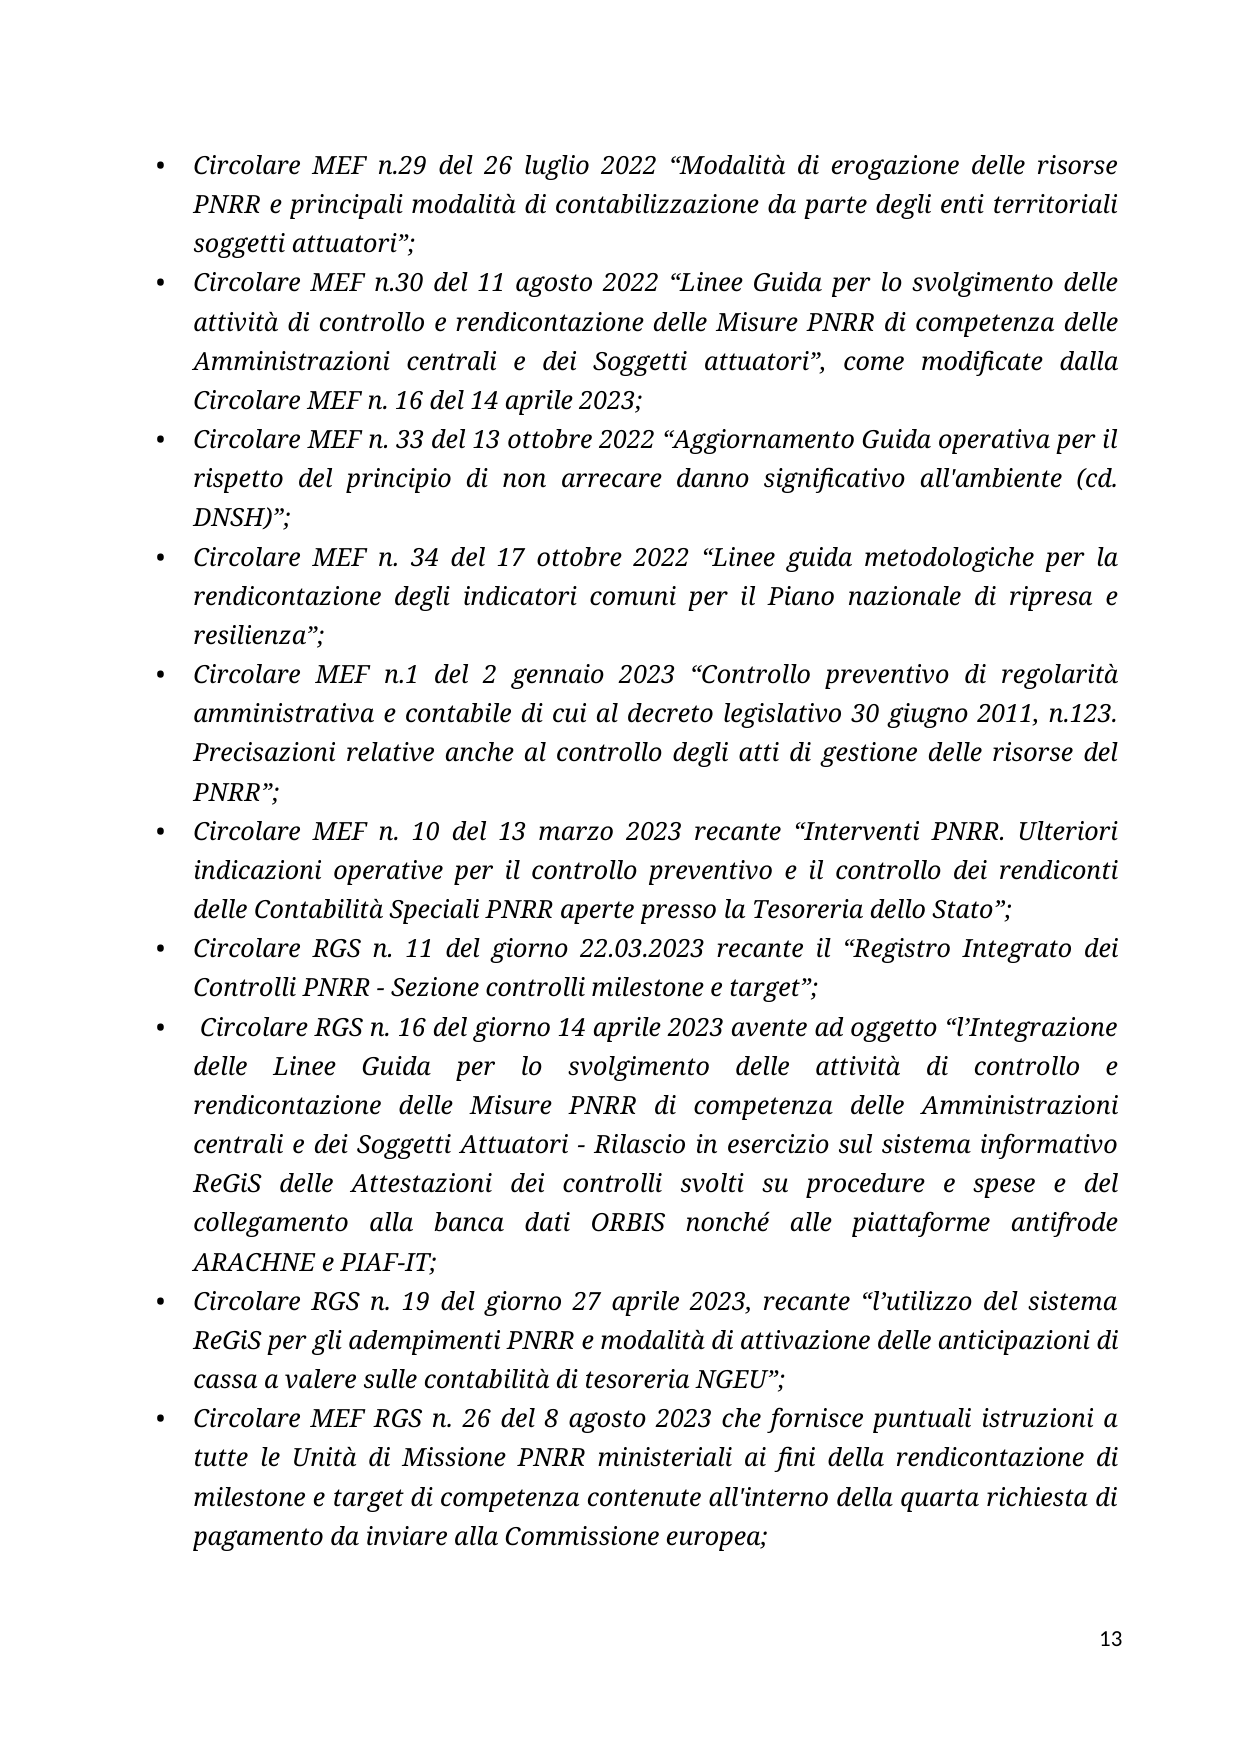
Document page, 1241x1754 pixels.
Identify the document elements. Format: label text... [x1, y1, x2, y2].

list Circolare RGS n. 19 del giorno 27 aprile 2023, recante “l’utilizzo del sistema ReGiS per gli adempimenti PNRR e modalità di attivazione delle anticipazioni di cassa a valere sulle contabilità di tesoreria NGEU”; [156, 1283, 1122, 1396]
list Circolare MEF RGS n. 26 del 8 agosto 2023 che fornisce puntuali istruzioni a tutte le Unità di Missione PNRR ministeriali ai fini della rendicontazione di milestone e target di competenza contenute all'interno della quarta richiesta di pagamento da inviare alla Commissione europea; [156, 1401, 1122, 1552]
list Circolare MEF n.29 del 26 luglio 2022 “Modalità di erogazione delle risorse PNRR e principali modalità di contabilizzazione da parte degli enti territoriali soggetti attuatori”; [156, 148, 1122, 260]
list Circolare MEF n. 10 del 13 marzo 2023 recante “Interventi PNRR. Ulteriori indicazioni operative per il controllo preventivo e il controllo dei rendiconti delle Contabilità Speciali PNRR aperte presso la Tesoreria dello Stato”; [156, 813, 1122, 926]
list Circolare RGS n. 11 del giorno 22.03.2023 recante il “Registro Integrato dei Controlli PNRR - Sezione controlli milestone e target”; [156, 931, 1122, 1004]
list Circolare MEF n. 33 del 13 ottobre 2022 “Aggiornamento Guida operativa per il rispetto del principio di non arrecare danno significativo all'ambiente (cd. DNSH)”; [156, 422, 1122, 534]
list Circolare RGS n. 16 del giorno 14 aprile 2023 avente ad oggetto “l’Integrazione delle Linee Guida per lo svolgimento delle attività di controllo e rendicontazione delle Misure PNRR di competenza delle Amministrazioni centrali e dei Soggetti Attuatori - Rilascio in esercizio sul sistema informativo ReGiS delle Attestazioni dei controlli svolti su procedure e spese e del collegamento alla banca dati ORBIS nonché alle piattaforme antifrode ARACHNE e PIAF-IT; [156, 1009, 1122, 1278]
list Circolare MEF n.30 del 11 agosto 2022 “Linee Guida per lo svolgimento delle attività di controllo e rendicontazione delle Misure PNRR di competenza delle Amministrazioni centrali e dei Soggetti attuatori”, come modificate dalla Circolare MEF n. 16 del 14 aprile 2023; [156, 265, 1122, 417]
list Circolare MEF n.1 del 2 gennaio 2023 “Controllo preventivo di regolarità amministrativa e contabile di cui al decreto legislativo 30 giugno 2011, n.123. Precisazioni relative anche al controllo degli atti di gestione delle risorse del PNRR”; [156, 657, 1122, 808]
list Circolare MEF n. 34 del 17 ottobre 2022 “Linee guida metodologiche per la rendicontazione degli indicatori comuni per il Piano nazionale di ripresa e resilienza”; [156, 539, 1122, 652]
